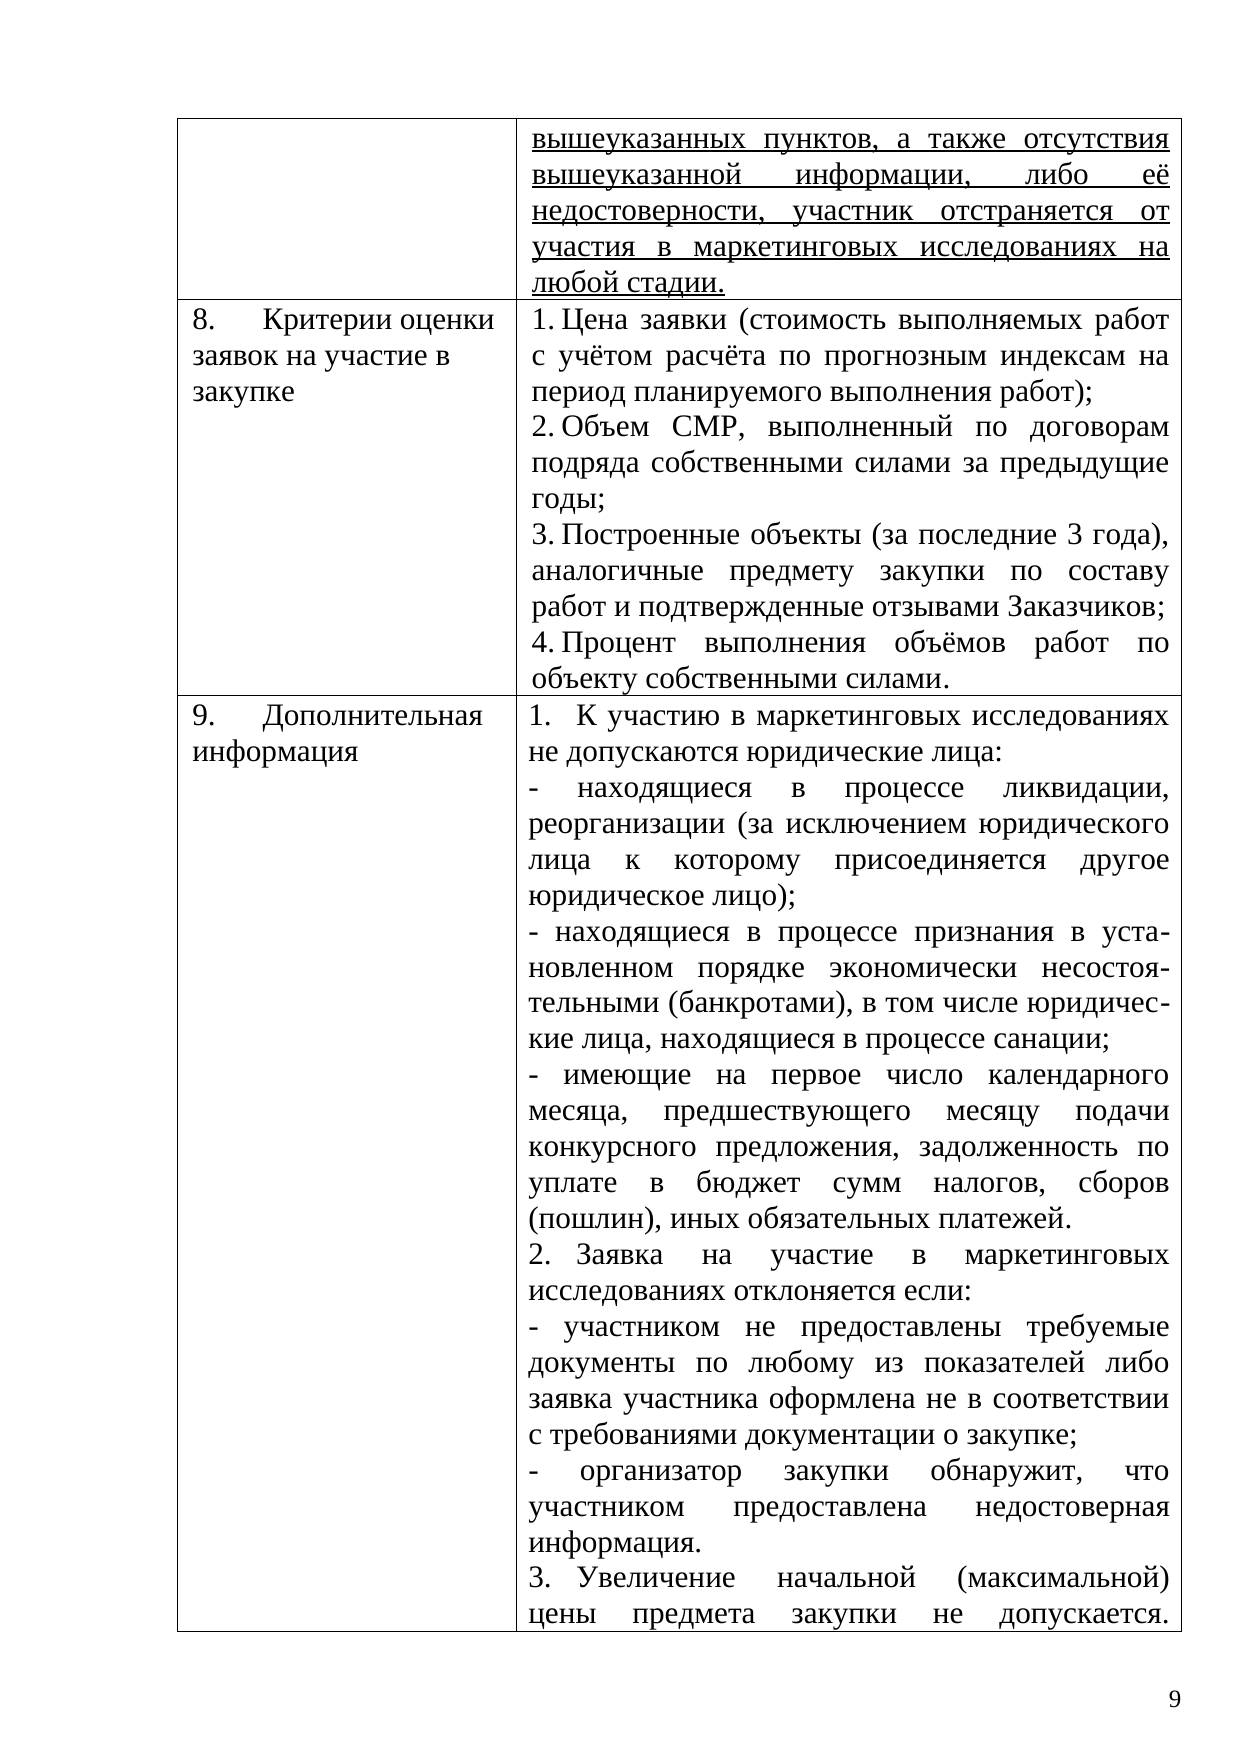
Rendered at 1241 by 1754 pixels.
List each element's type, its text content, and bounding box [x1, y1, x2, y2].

table_cell Цена заявки (стоимость выполняемых работ с учётом расчёта по прогнозным индексам на период планируемого выполнения работ); Объем СМР, выполненный по договорам подряда собственными силами за предыдущие годы; Построенные объекты (за последние 3 года), аналогичные предмету закупки по составу работ и подтвержденные отзывами Заказчиков; Процент выполнения объёмов работ по объекту собственными силами. [517, 300, 1181, 695]
table_cell Критерии оценки заявок на участие в закупке [178, 300, 516, 695]
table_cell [178, 696, 516, 1631]
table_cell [178, 119, 516, 299]
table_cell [517, 696, 1181, 1631]
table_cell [517, 119, 1181, 299]
